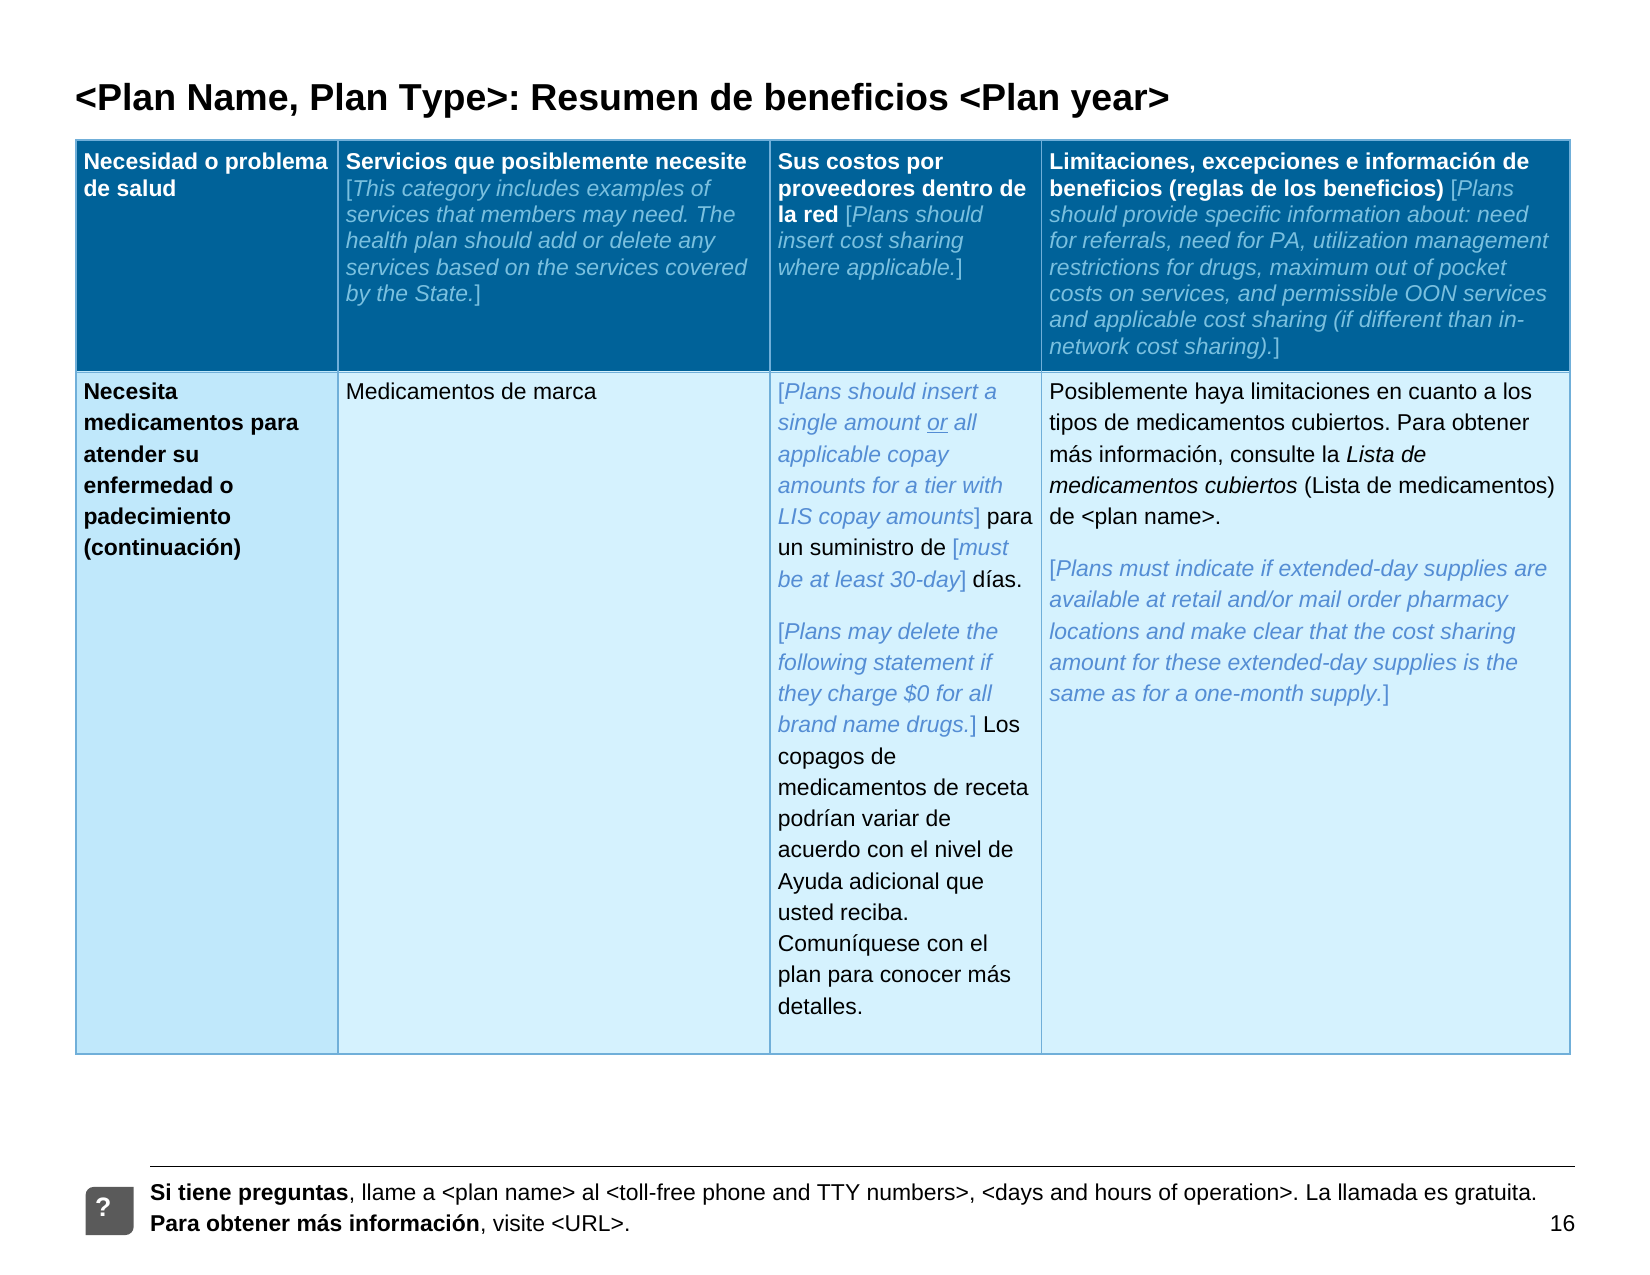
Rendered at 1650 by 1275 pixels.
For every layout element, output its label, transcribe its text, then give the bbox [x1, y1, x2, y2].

table_cell Posiblemente haya limitaciones en cuanto a los tipos de medicamentos cubiertos. Para obtener más información, consulte la Lista de medicamentos cubiertos (Lista de medicamentos) de <plan name>. [Plans must indicate if extended-day supplies are available at retail and/or mail order pharmacy locations and make clear that the cost sharing amount for these extended-day supplies is the same as for a one-month supply.] [1042, 373, 1569, 1053]
table_cell Medicamentos de marca [339, 373, 769, 1053]
table_header Sus costos por proveedores dentro de la red [Plans should insert cost sharing where applicable.] [771, 141, 1041, 371]
table_cell [Plans should insert a single amount or all applicable copay amounts for a tier with LIS copay amounts] para un suministro de [must be at least 30-day] días. [Plans may delete the following statement if they charge $0 for all brand name drugs.] Los copagos de medicamentos de receta podrían variar de acuerdo con el nivel de Ayuda adicional que usted reciba. Comuníquese con el plan para conocer más detalles. [771, 373, 1041, 1053]
table_header Servicios que posiblemente necesite [This category includes examples of services that members may need. The health plan should add or delete any services based on the services covered by the State.] [339, 141, 769, 371]
table_header Necesidad o problema de salud [77, 141, 337, 371]
table_cell Necesita medicamentos para atender su enfermedad o padecimiento (continuación) [77, 373, 337, 1053]
table_header Limitaciones, excepciones e información de beneficios (reglas de los beneficios) [Plans should provide specific information about: need for referrals, need for PA, utilization management restrictions for drugs, maximum out of pocket costs on services, and permissible OON services and applicable cost sharing (if different than in-network cost sharing).] [1042, 141, 1569, 371]
